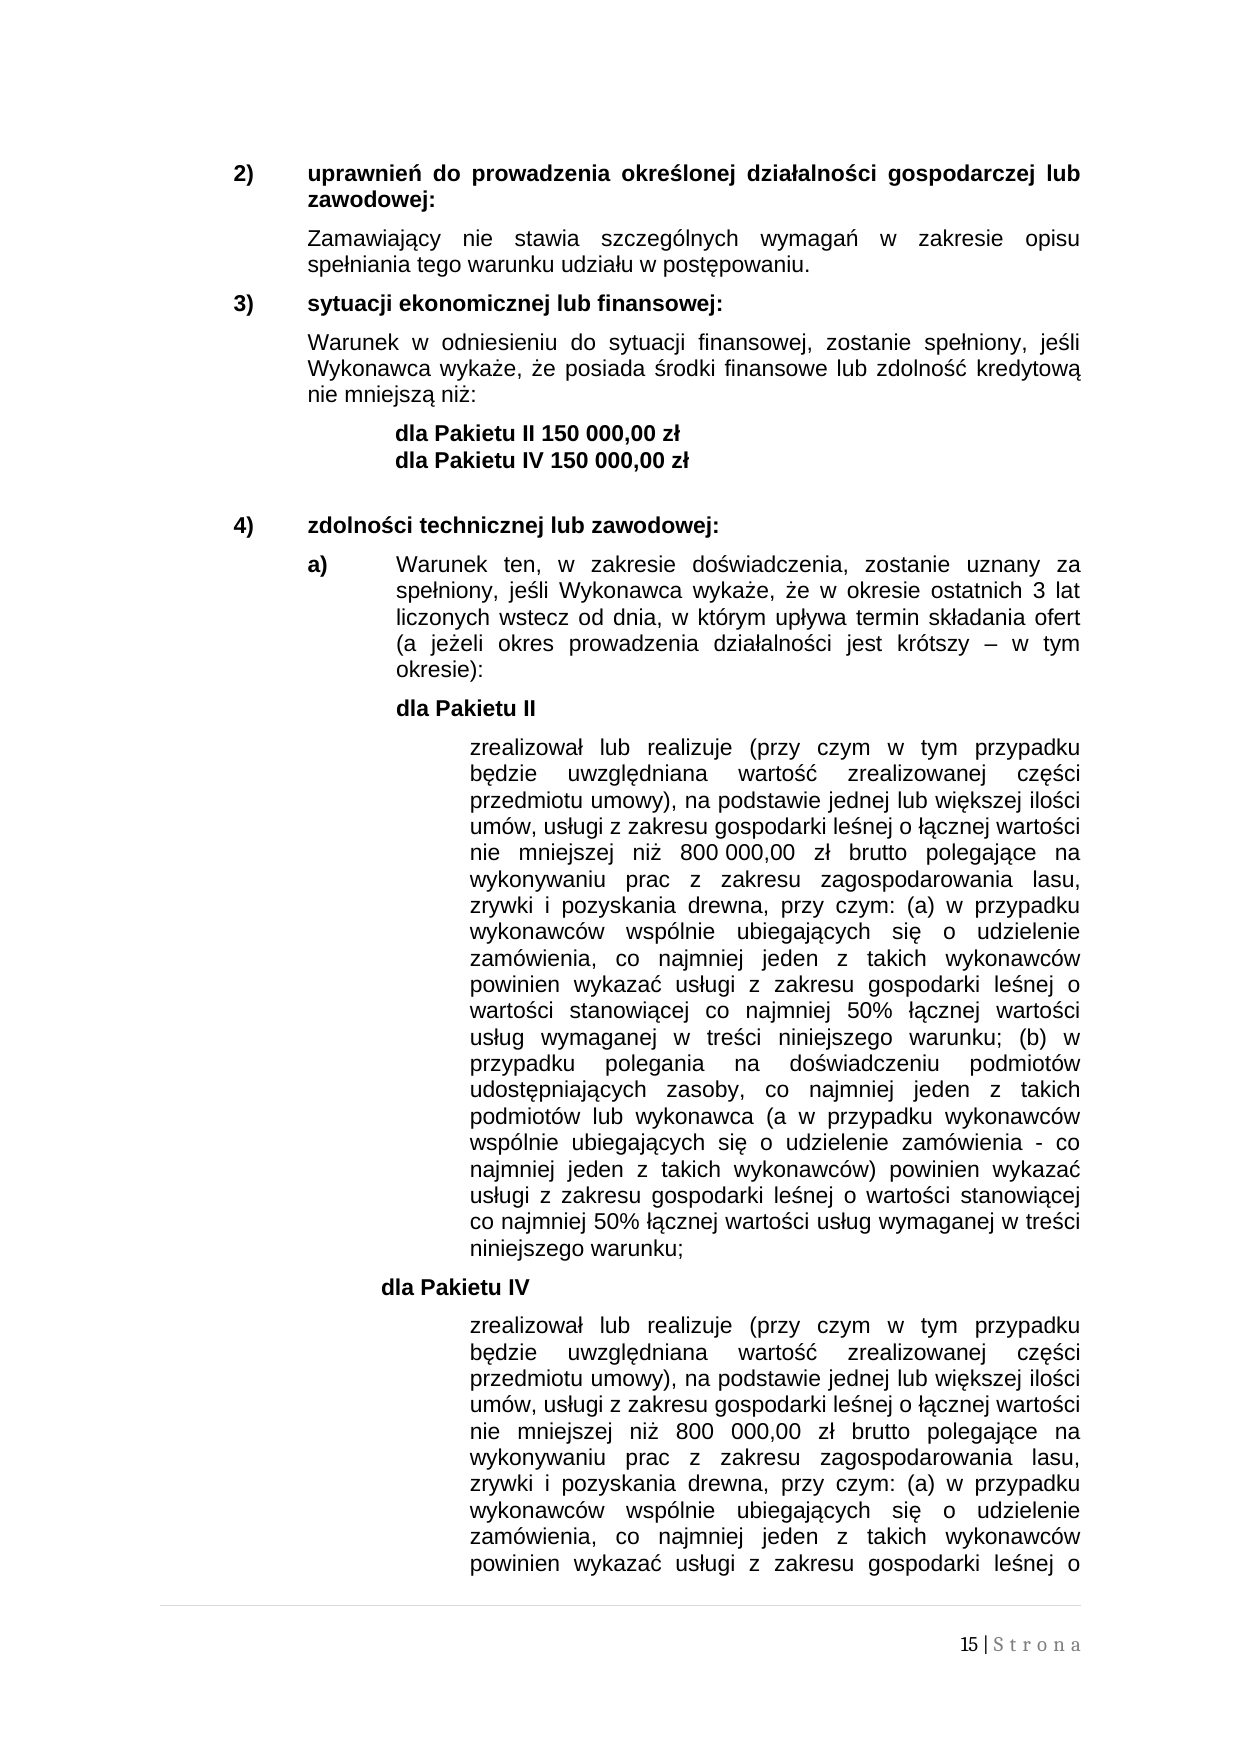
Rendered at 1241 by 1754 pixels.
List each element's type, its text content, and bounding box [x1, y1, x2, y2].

text Warunek w odniesieniu do sytuacji finansowej, zostanie spełniony, jeśli Wykonawca wykaże, że posiada środki finansowe lub zdolność kredytową nie mniejszą niż: [307, 329, 1081, 408]
text dla Pakietu II [396, 695, 1081, 721]
text zrealizował lub realizuje (przy czym w tym przypadku będzie uwzględniana wartość zrealizowanej części przedmiotu umowy), na podstawie jednej lub większej ilości umów, usługi z zakresu gospodarki leśnej o łącznej wartości nie mniejszej niż 800 000,00 zł brutto polegające na wykonywaniu prac z zakresu zagospodarowania lasu, zrywki i pozyskania drewna, przy czym: (a) w przypadku wykonawców wspólnie ubiegających się o udzielenie zamówienia, co najmniej jeden z takich wykonawców powinien wykazać usługi z zakresu gospodarki leśnej o wartości stanowiącej co najmniej 50% łącznej wartości usług wymaganej w treści niniejszego warunku; (b) w przypadku polegania na doświadczeniu podmiotów udostępniających zasoby, co najmniej jeden z takich podmiotów lub wykonawca (a w przypadku wykonawców wspólnie ubiegających się o udzielenie zamówienia - co najmniej jeden z takich wykonawców) powinien wykazać usługi z zakresu gospodarki leśnej o wartości stanowiącej co najmniej 50% łącznej wartości usług wymaganej w treści niniejszego warunku; [469, 734, 1081, 1261]
text a) Warunek ten, w zakresie doświadczenia, zostanie uznany za spełniony, jeśli Wykonawca wykaże, że w okresie ostatnich 3 lat liczonych wstecz od dnia, w którym upływa termin składania ofert (a jeżeli okres prowadzenia działalności jest krótszy – w tym okresie): [307, 551, 1081, 682]
text 4) zdolności technicznej lub zawodowej: [233, 512, 1081, 538]
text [307, 225, 1081, 277]
text dla Pakietu IV [159, 1273, 1081, 1300]
list dla Pakietu IV 150 000,00 zł [395, 447, 1081, 473]
text 3) sytuacji ekonomicznej lub finansowej: [233, 290, 1081, 316]
list uprawnień do prowadzenia określonej działalności gospodarczej lub zawodowej: [233, 159, 1081, 212]
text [469, 1312, 1081, 1576]
list dla Pakietu II 150 000,00 zł [395, 420, 1081, 447]
